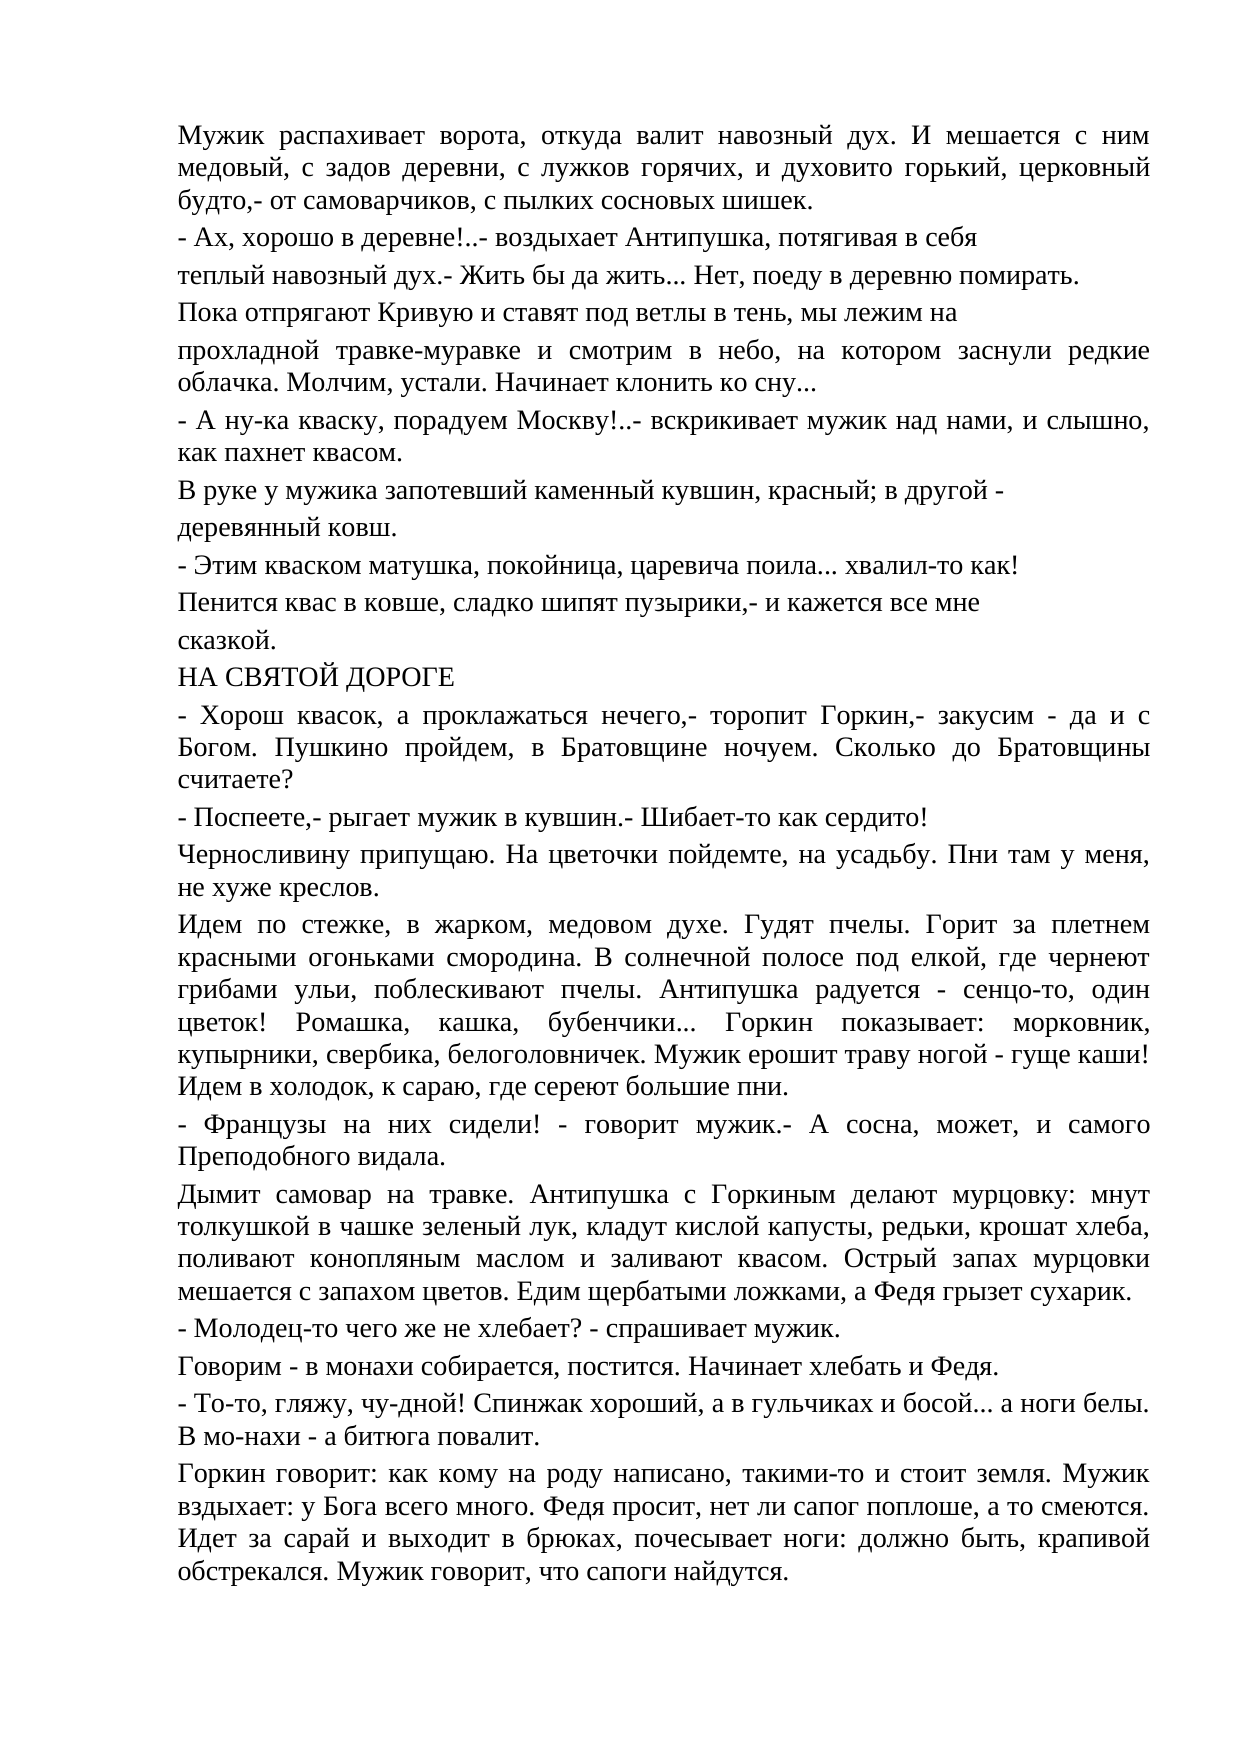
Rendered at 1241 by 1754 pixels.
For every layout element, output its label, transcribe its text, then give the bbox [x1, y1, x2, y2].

text Идем по стежке, в жарком, медовом духе. Гудят пчелы. Горит за плетнем красными огоньками смородина. В солнечной полосе под елкой, где чернеют грибами ульи, поблескивают пчелы. Антипушка радуется - сенцо-то, один цветок! Ромашка, кашка, бубенчики... Горкин показывает: морковник, купырники, свербика, белоголовничек. Мужик ерошит траву ногой - гуще каши! Идем в холодок, к сараю, где сереют большие пни. [177, 907, 1152, 1102]
text - Этим кваском матушка, покойница, царевича поила... хвалил-то как! [177, 548, 1152, 580]
text теплый навозный дух.- Жить бы да жить... Нет, поеду в деревню помирать. [177, 258, 1152, 290]
text - Молодец-то чего же не хлебает? - спрашивает мужик. [177, 1311, 1152, 1344]
text НА СВЯТОЙ ДОРОГЕ [177, 660, 1152, 693]
text Мужик распахивает ворота, откуда валит навозный дух. И мешается с ним медовый, с задов деревни, с лужков горячих, и духовито горький, церковный будто,- от самоварчиков, с пылких сосновых шишек. [177, 118, 1152, 215]
text - А ну-ка кваску, порадуем Москву!..- вскрикивает мужик над нами, и слышно, как пахнет квасом. [177, 403, 1152, 468]
text - Хорош квасок, а проклажаться нечего,- торопит Горкин,- закусим - да и с Богом. Пушкино пройдем, в Братовщине ночуем. Сколько до Братовщины считаете? [177, 698, 1152, 795]
text Дымит самовар на травке. Антипушка с Горкиным делают мурцовку: мнут толкушкой в чашке зеленый лук, кладут кислой капусты, редьки, крошат хлеба, поливают конопляным маслом и заливают квасом. Острый запах мурцовки мешается с запахом цветов. Едим щербатыми ложками, а Федя грызет сухарик. [177, 1177, 1152, 1306]
text - Ах, хорошо в деревне!..- воздыхает Антипушка, потягивая в себя [177, 220, 1152, 253]
text - То-то, гляжу, чу-дной! Спинжак хороший, а в гульчиках и босой... а ноги белы. В мо-нахи - а битюга повалит. [177, 1386, 1152, 1451]
text Пока отпрягают Кривую и ставят под ветлы в тень, мы лежим на [177, 295, 1152, 328]
text Горкин говорит: как кому на роду написано, такими-то и стоит земля. Мужик вздыхает: у Бога всего много. Федя просит, нет ли сапог поплоше, а то смеются. Идет за сарай и выходит в брюках, почесывает ноги: должно быть, крапивой обстрекался. Мужик говорит, что сапоги найдутся. [177, 1456, 1152, 1586]
text Пенится квас в ковше, сладко шипят пузырики,- и кажется все мне [177, 585, 1152, 618]
text - Поспеете,- рыгает мужик в кувшин.- Шибает-то как сердито! [177, 800, 1152, 832]
text - Французы на них сидели! - говорит мужик.- А сосна, может, и самого Преподобного видала. [177, 1107, 1152, 1172]
text прохладной травке-муравке и смотрим в небо, на котором заснули редкие облачка. Молчим, устали. Начинает клонить ко сну... [177, 333, 1152, 398]
text Черносливину припущаю. На цветочки пойдемте, на усадьбу. Пни там у меня, не хуже креслов. [177, 837, 1152, 902]
text В руке у мужика запотевший каменный кувшин, красный; в другой - [177, 473, 1152, 505]
text сказкой. [177, 623, 1152, 655]
text Говорим - в монахи собирается, постится. Начинает хлебать и Федя. [177, 1349, 1152, 1381]
text деревянный ковш. [177, 510, 1152, 543]
